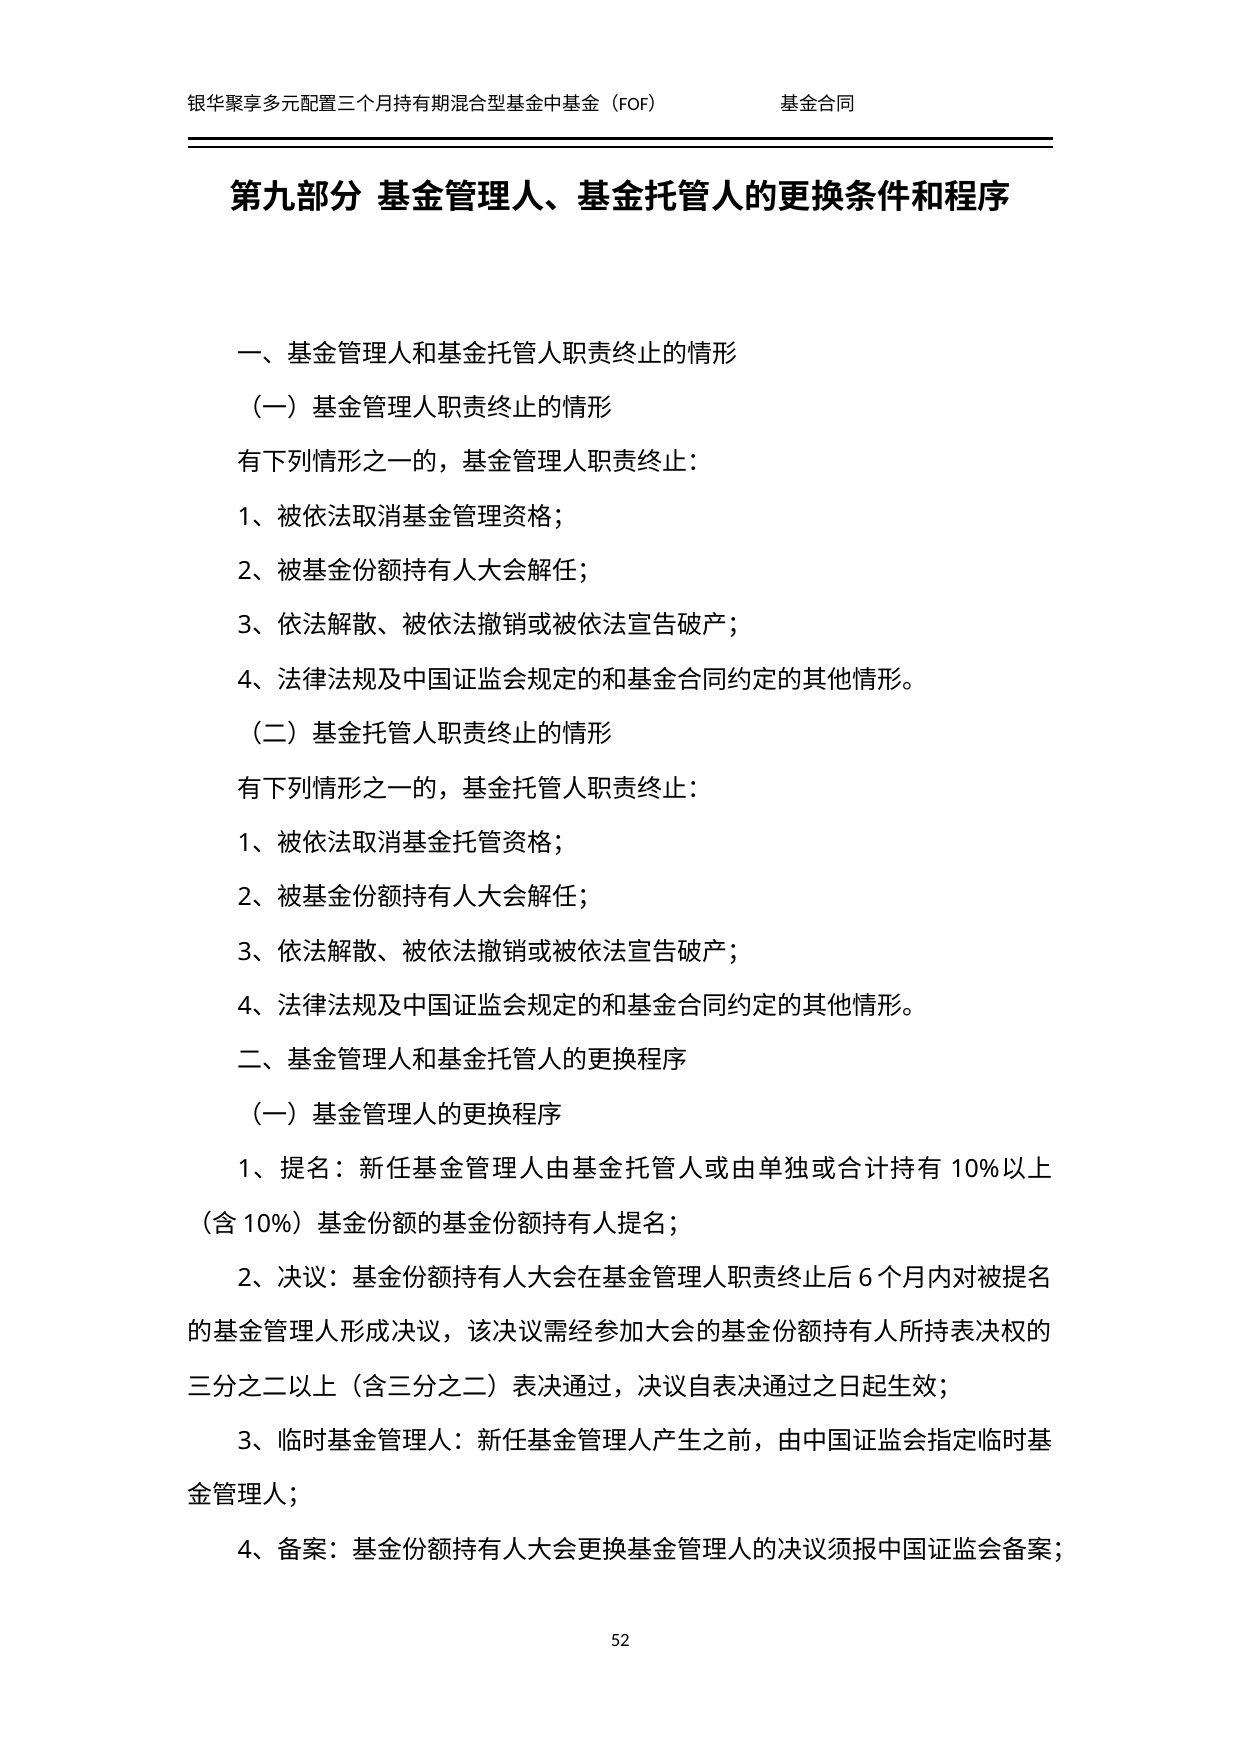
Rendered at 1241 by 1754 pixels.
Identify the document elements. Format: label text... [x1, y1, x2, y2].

text （二）基金托管人职责终止的情形 [187, 714, 1053, 750]
text （一）基金管理人的更换程序 [187, 1094, 1053, 1131]
text 1、提名：新任基金管理人由基金托管人或由单独或合计持有10%以上（含10%）基金份额的基金份额持有人提名； [187, 1149, 1053, 1239]
text 4、法律法规及中国证监会规定的和基金合同约定的其他情形。 [187, 986, 1053, 1022]
text 2、决议：基金份额持有人大会在基金管理人职责终止后6个月内对被提名的基金管理人形成决议，该决议需经参加大会的基金份额持有人所持表决权的三分之二以上（含三分之二）表决通过，决议自表决通过之日起生效； [187, 1257, 1053, 1402]
text 2、被基金份额持有人大会解任； [187, 877, 1053, 913]
text 有下列情形之一的，基金托管人职责终止： [187, 768, 1053, 804]
text 3、临时基金管理人：新任基金管理人产生之前，由中国证监会指定临时基金管理人； [187, 1421, 1053, 1511]
text （一）基金管理人职责终止的情形 [187, 387, 1053, 424]
text 4、备案：基金份额持有人大会更换基金管理人的决议须报中国证监会备案； [187, 1529, 1053, 1566]
subtitle 第九部分 基金管理人、基金托管人的更换条件和程序 [187, 162, 1053, 227]
text 3、依法解散、被依法撤销或被依法宣告破产； [187, 605, 1053, 641]
text 1、被依法取消基金托管资格； [187, 822, 1053, 859]
text 有下列情形之一的，基金管理人职责终止： [187, 442, 1053, 478]
text 4、法律法规及中国证监会规定的和基金合同约定的其他情形。 [187, 659, 1053, 696]
text 2、被基金份额持有人大会解任； [187, 551, 1053, 587]
text 二、基金管理人和基金托管人的更换程序 [187, 1040, 1053, 1076]
text 一、基金管理人和基金托管人职责终止的情形 [187, 333, 1053, 369]
text 3、依法解散、被依法撤销或被依法宣告破产； [187, 931, 1053, 967]
text 1、被依法取消基金管理资格； [187, 496, 1053, 532]
